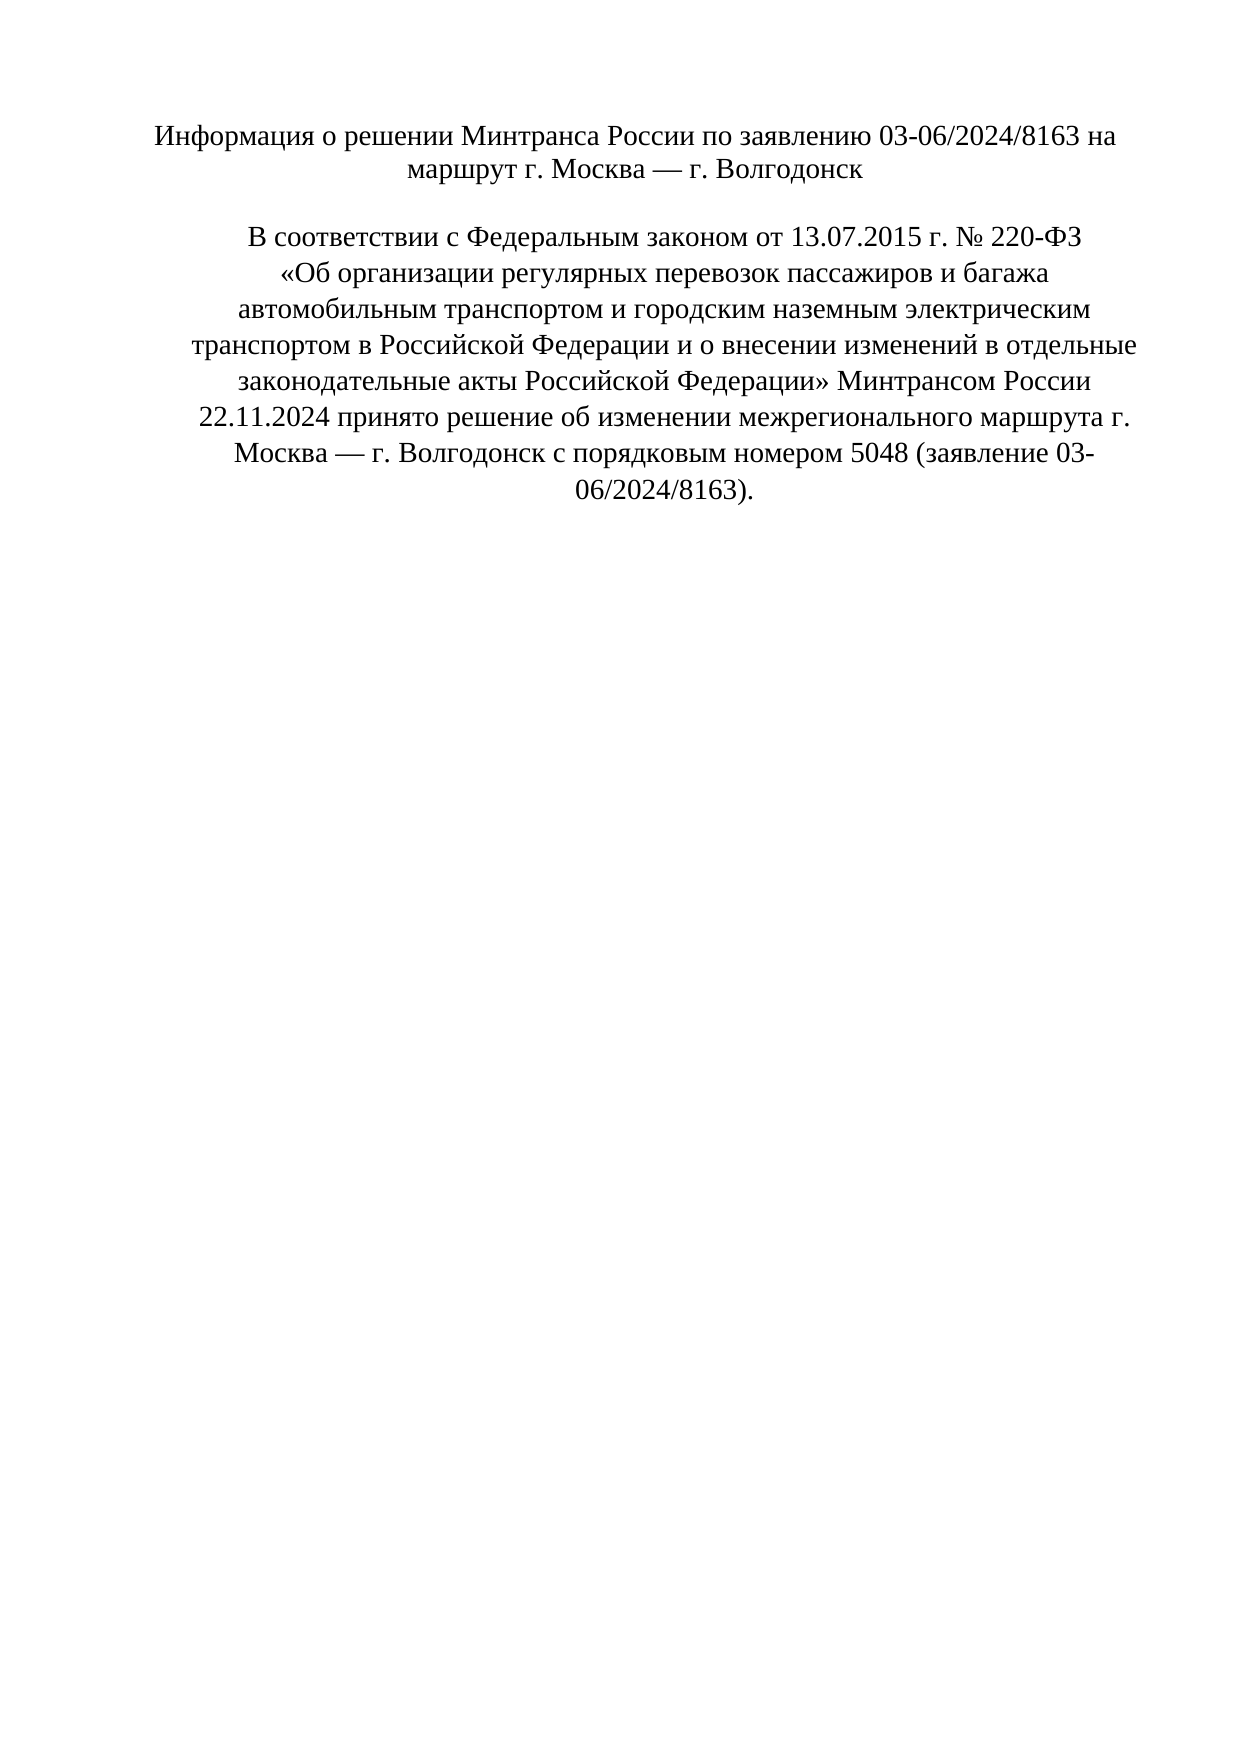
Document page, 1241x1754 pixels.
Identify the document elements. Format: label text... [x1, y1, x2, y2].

text Информация о решении Минтранса России по заявлению 03-06/2024/8163 на маршрут г. Москва — г. Волгодонск [118, 118, 1152, 185]
text В соответствии с Федеральным законом от 13.07.2015 г. № 220-ФЗ «Об организации регулярных перевозок пассажиров и багажа автомобильным транспортом и городским наземным электрическим транспортом в Российской Федерации и о внесении изменений в отдельные законодательные акты Российской Федерации» Минтрансом России 22.11.2024 принято решение об изменении межрегионального маршрута г. Москва — г. Волгодонск с порядковым номером 5048 (заявление 03-06/2024/8163). [177, 219, 1152, 505]
